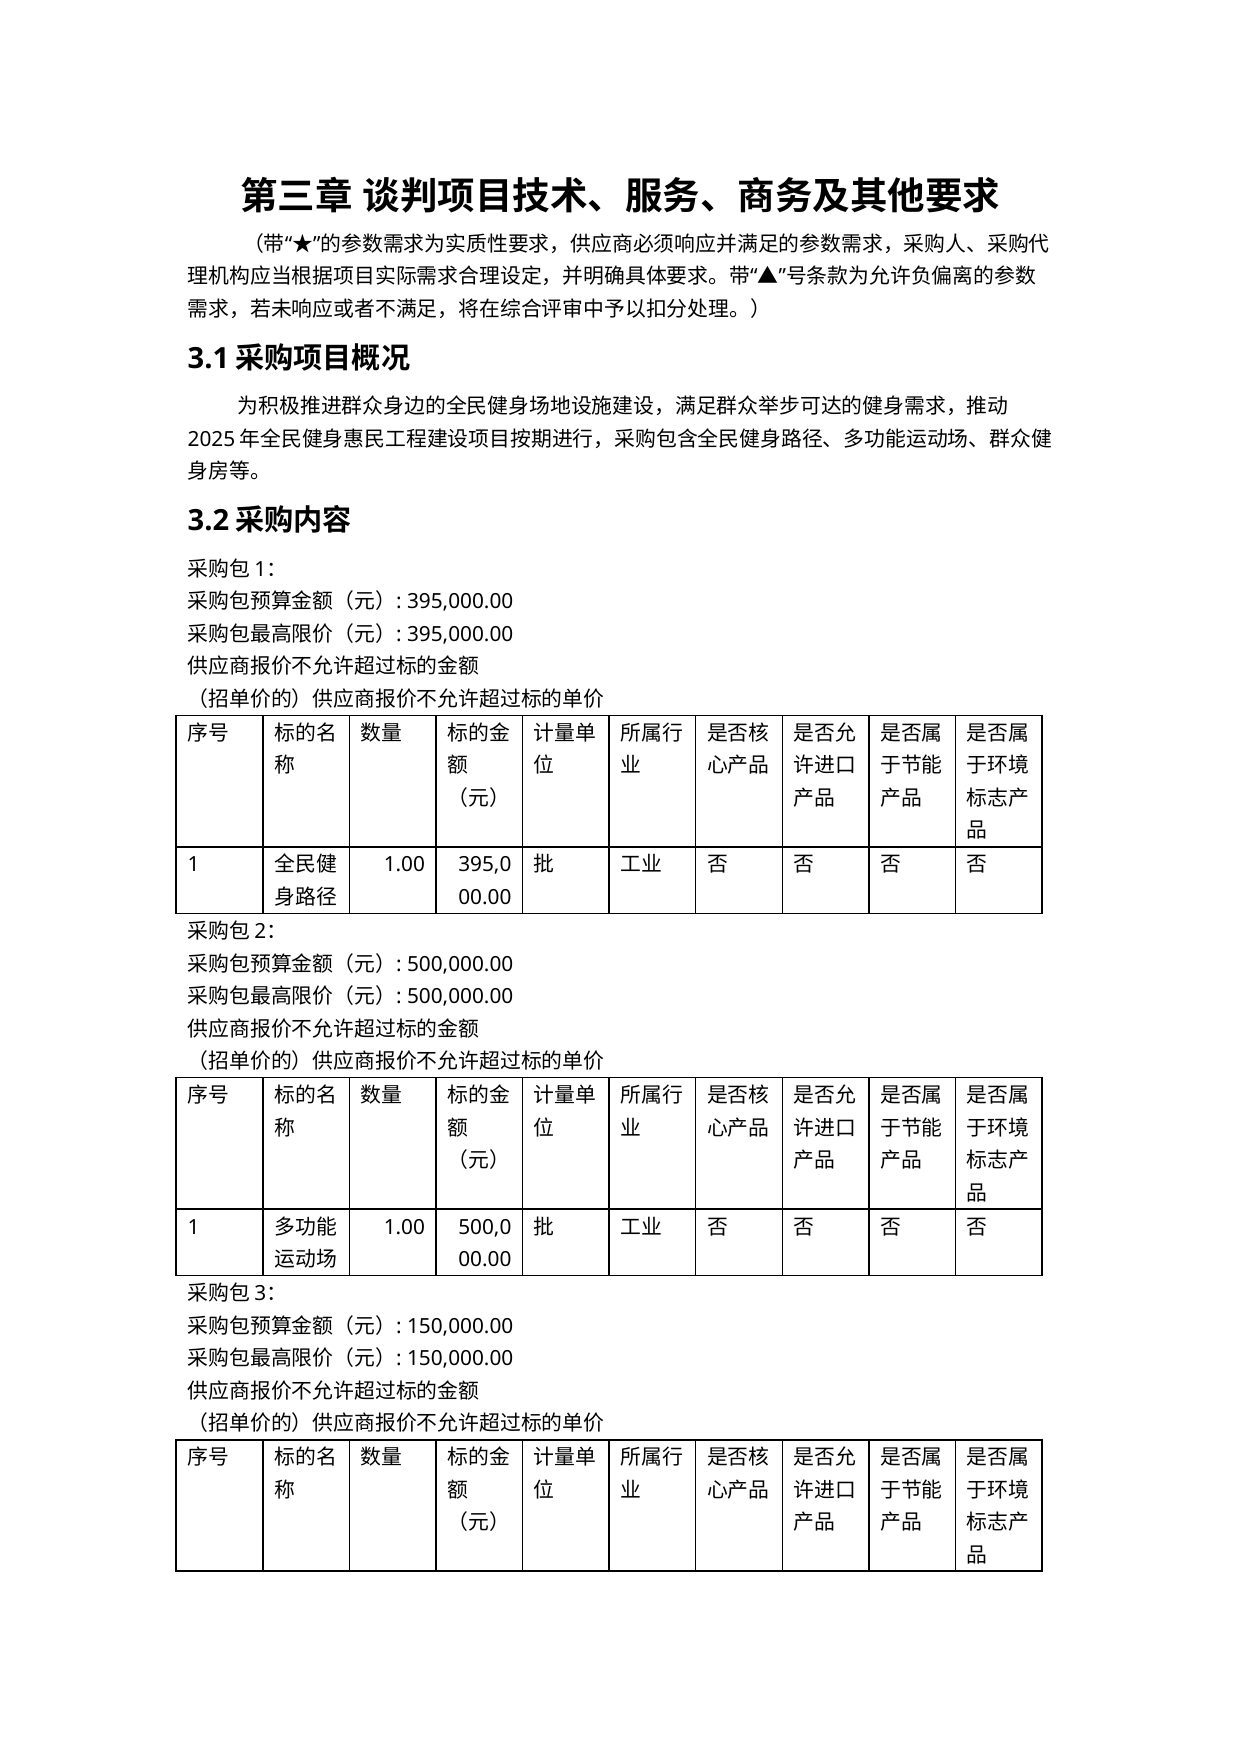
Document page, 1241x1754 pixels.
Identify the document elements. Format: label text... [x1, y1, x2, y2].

table_header 标的名称 [264, 1441, 349, 1570]
table_header 是否允许进口产品 [783, 716, 868, 846]
table_header 计量单位 [523, 1441, 608, 1570]
table_cell 395,000.00 [437, 848, 522, 913]
text （招单价的）供应商报价不允许超过标的单价 [187, 682, 1053, 714]
table_header 标的金额 （元） [437, 716, 522, 846]
text 供应商报价不允许超过标的金额 [187, 649, 1053, 682]
table_header 是否允许进口产品 [783, 1078, 868, 1208]
table_cell 工业 [610, 848, 695, 913]
text （招单价的）供应商报价不允许超过标的单价 [187, 1044, 1053, 1077]
table_header 是否属于环境标志产品 [956, 1441, 1041, 1570]
table_header 是否属于节能产品 [870, 716, 955, 846]
table_header 数量 [350, 1441, 435, 1570]
table_header 是否核心产品 [696, 1078, 782, 1208]
text 采购包2： [187, 914, 1053, 947]
table_cell 否 [696, 1210, 782, 1275]
table_cell 否 [783, 1210, 868, 1275]
table_cell 否 [956, 1210, 1041, 1275]
text 采购包1： [187, 552, 1053, 584]
table_cell 否 [783, 848, 868, 913]
table_cell 批 [523, 848, 608, 913]
text 采购包预算金额（元）: 395,000.00 [187, 584, 1053, 617]
table_header 是否属于节能产品 [870, 1078, 955, 1208]
table_header 标的名称 [264, 1078, 349, 1208]
table_cell 全民健身路径 [264, 848, 349, 913]
text （招单价的）供应商报价不允许超过标的单价 [187, 1406, 1053, 1439]
text 采购包预算金额（元）: 500,000.00 [187, 947, 1053, 979]
text 供应商报价不允许超过标的金额 [187, 1374, 1053, 1406]
text 采购包预算金额（元）: 150,000.00 [187, 1309, 1053, 1341]
text 3.1采购项目概况 [187, 324, 1053, 389]
table_cell 否 [956, 848, 1041, 913]
table_header 是否核心产品 [696, 716, 782, 846]
table_header 是否核心产品 [696, 1441, 782, 1570]
table_cell 500,000.00 [437, 1210, 522, 1275]
text 采购包3： [187, 1276, 1053, 1309]
table_header 是否属于节能产品 [870, 1441, 955, 1570]
text 第三章 谈判项目技术、服务、商务及其他要求 [187, 162, 1053, 227]
table_cell 1.00 [350, 1210, 435, 1275]
table_header 数量 [350, 1078, 435, 1208]
table_cell 1 [177, 1210, 262, 1275]
table_cell 1.00 [350, 848, 435, 913]
table_cell 工业 [610, 1210, 695, 1275]
table_header 标的名称 [264, 716, 349, 846]
table_header 序号 [177, 1441, 262, 1570]
table_cell 否 [696, 848, 782, 913]
table_header 序号 [177, 1078, 262, 1208]
table_header 标的金额 （元） [437, 1441, 522, 1570]
table_header 数量 [350, 716, 435, 846]
table_header 计量单位 [523, 1078, 608, 1208]
text 供应商报价不允许超过标的金额 [187, 1012, 1053, 1044]
text 采购包最高限价（元）: 150,000.00 [187, 1341, 1053, 1374]
table_header 序号 [177, 716, 262, 846]
table_cell 否 [870, 848, 955, 913]
table_cell 否 [870, 1210, 955, 1275]
table_header 是否属于环境标志产品 [956, 1078, 1041, 1208]
table_header 标的金额 （元） [437, 1078, 522, 1208]
text 为积极推进群众身边的全民健身场地设施建设，满足群众举步可达的健身需求，推动2025年全民健身惠民工程建设项目按期进行，采购包含全民健身路径、多功能运动场、群众健身房等。 [187, 389, 1053, 487]
table_cell 多功能运动场 [264, 1210, 349, 1275]
table_header 所属行业 [610, 1078, 695, 1208]
text 采购包最高限价（元）: 500,000.00 [187, 979, 1053, 1012]
table_header 所属行业 [610, 716, 695, 846]
table_cell 1 [177, 848, 262, 913]
table_header 所属行业 [610, 1441, 695, 1570]
table_header 是否属于环境标志产品 [956, 716, 1041, 846]
table_header 是否允许进口产品 [783, 1441, 868, 1570]
text （带“★”的参数需求为实质性要求，供应商必须响应并满足的参数需求，采购人、采购代理机构应当根据项目实际需求合理设定，并明确具体要求。带“▲”号条款为允许负偏离的参数需求，若未响应或者不满足，将在综合评审中予以扣分处理。） [187, 227, 1053, 324]
table_header 计量单位 [523, 716, 608, 846]
text 采购包最高限价（元）: 395,000.00 [187, 617, 1053, 649]
text 3.2采购内容 [187, 487, 1053, 552]
table_cell 批 [523, 1210, 608, 1275]
